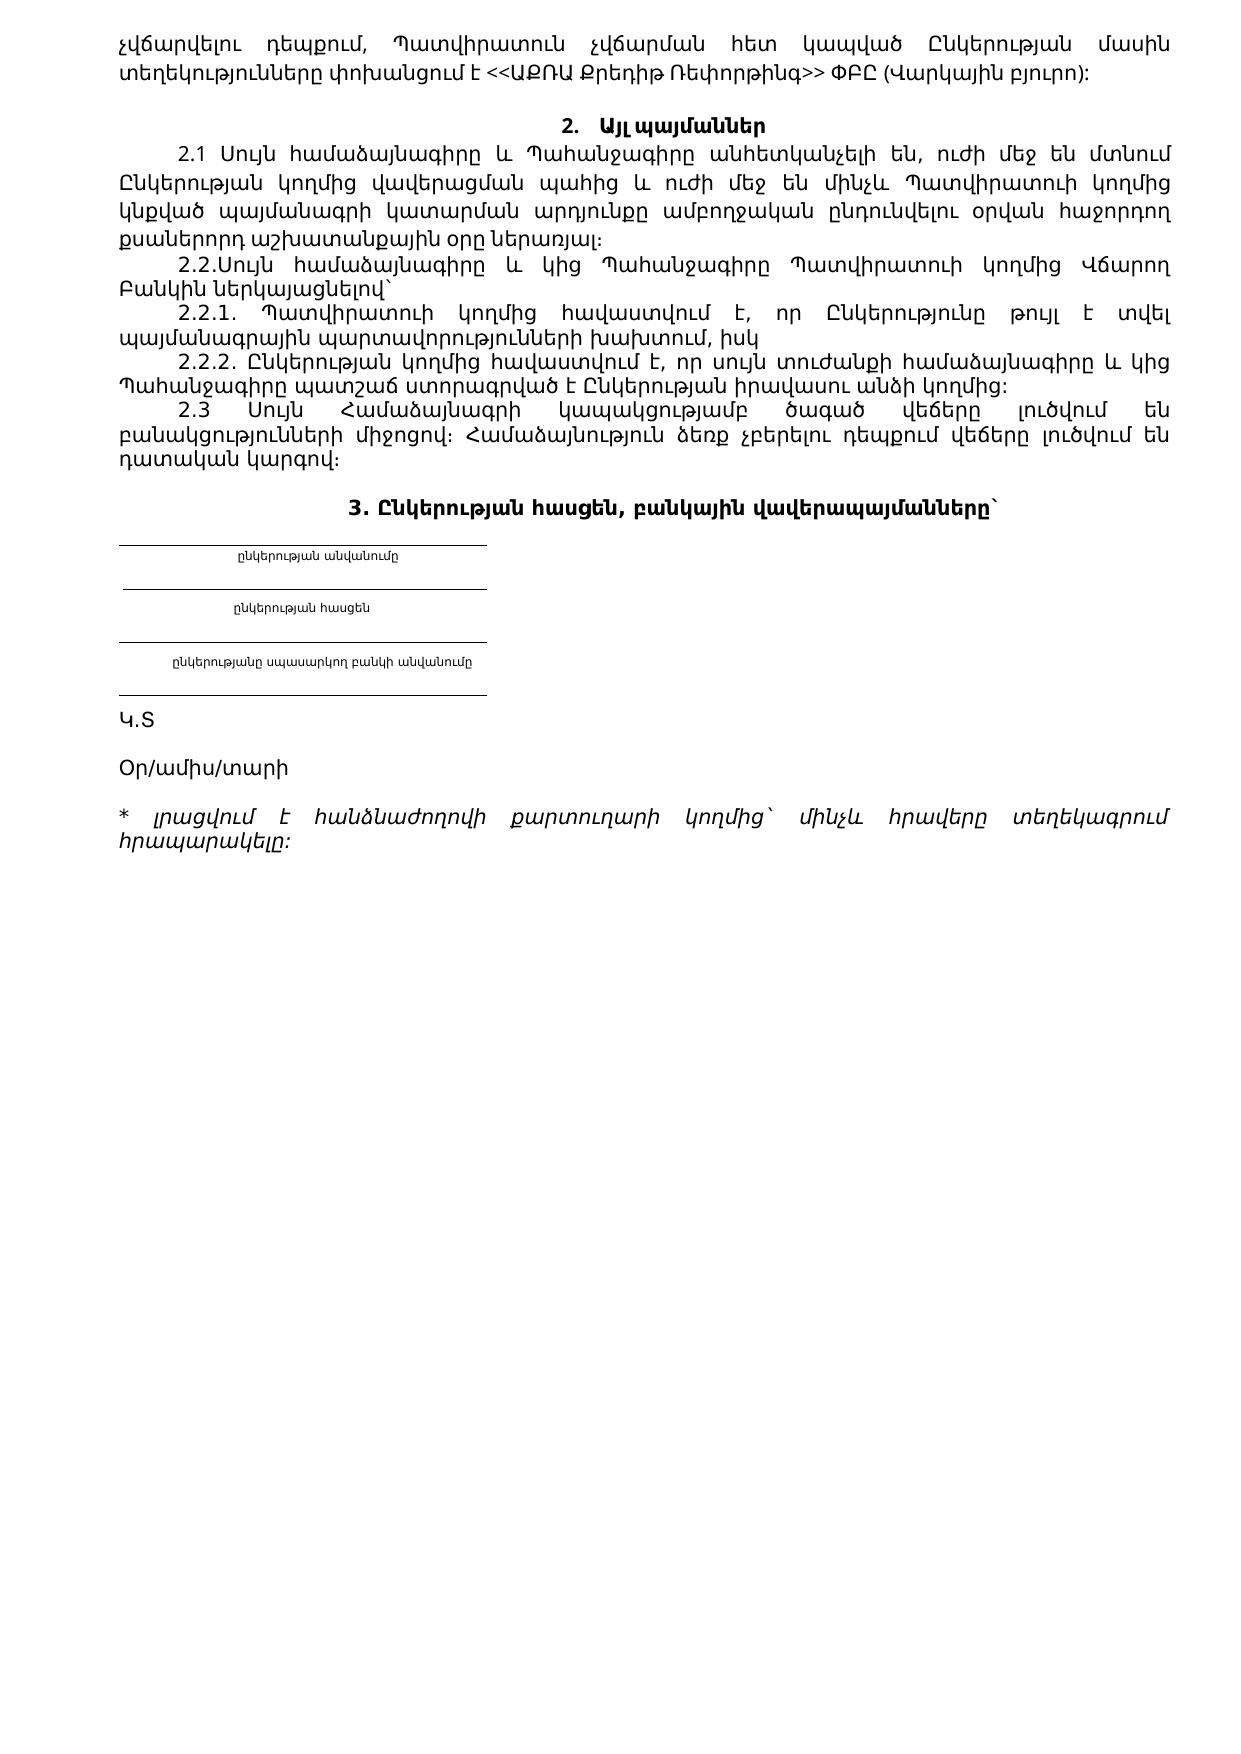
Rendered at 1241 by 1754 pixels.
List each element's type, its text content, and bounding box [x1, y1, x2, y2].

text 2.3 Սույն Համաձայնագրի կապակցությամբ ծագած վեճերը լուծվում են բանակցությունների միջոցով։ Համաձայնություն ձեռք չբերելու դեպքում վեճերը լուծվում են դատական կարգով։ [118, 398, 1171, 471]
text 2.2.1. Պատվիրատուի կողմից հավաստվում է, որ Ընկերությունը թույլ է տվել պայմանագրային պարտավորությունների խախտում, իսկ [118, 301, 1171, 350]
list Այլ պայմաններ [156, 111, 1171, 139]
text * լրացվում է հանձնաժողովի քարտուղարի կողմից` մինչև հրավերը տեղեկագրում հրապարակելը: [118, 805, 1171, 853]
text ընկերության անվանումը [118, 549, 1171, 573]
text Կ.Տ [118, 708, 1171, 732]
text 2.2.2. Ընկերության կողմից հավաստվում է, որ սույն տուժանքի համաձայնագիրը և կից Պահանջագիրը պատշաճ ստորագրված է Ընկերության իրավասու անձի կողմից: [118, 350, 1171, 398]
text Օր/ամիս/տարի [118, 756, 1171, 781]
text ընկերությանը սպասարկող բանկի անվանումը [118, 655, 1171, 679]
text 3. Ընկերության հասցեն, բանկային վավերապայմանները` [118, 496, 1171, 520]
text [118, 29, 1171, 86]
text ընկերության հասցեն [118, 602, 1171, 626]
text 2.2.Սույն համաձայնագիրը և կից Պահանջագիրը Պատվիրատուի կողմից Վճարող Բանկին ներկայացնելով` [118, 253, 1171, 301]
text 2.1 Սույն համաձայնագիրը և Պահանջագիրը անհետկանչելի են, ուժի մեջ են մտնում Ընկերության կողմից վավերացման պահից և ուժի մեջ են մինչև Պատվիրատուի կողմից կնքված պայմանագրի կատարման արդյունքը ամբողջական ընդունվելու օրվան հաջորդող քսաներորդ աշխատանքային օրը ներառյալ։ [118, 139, 1171, 253]
